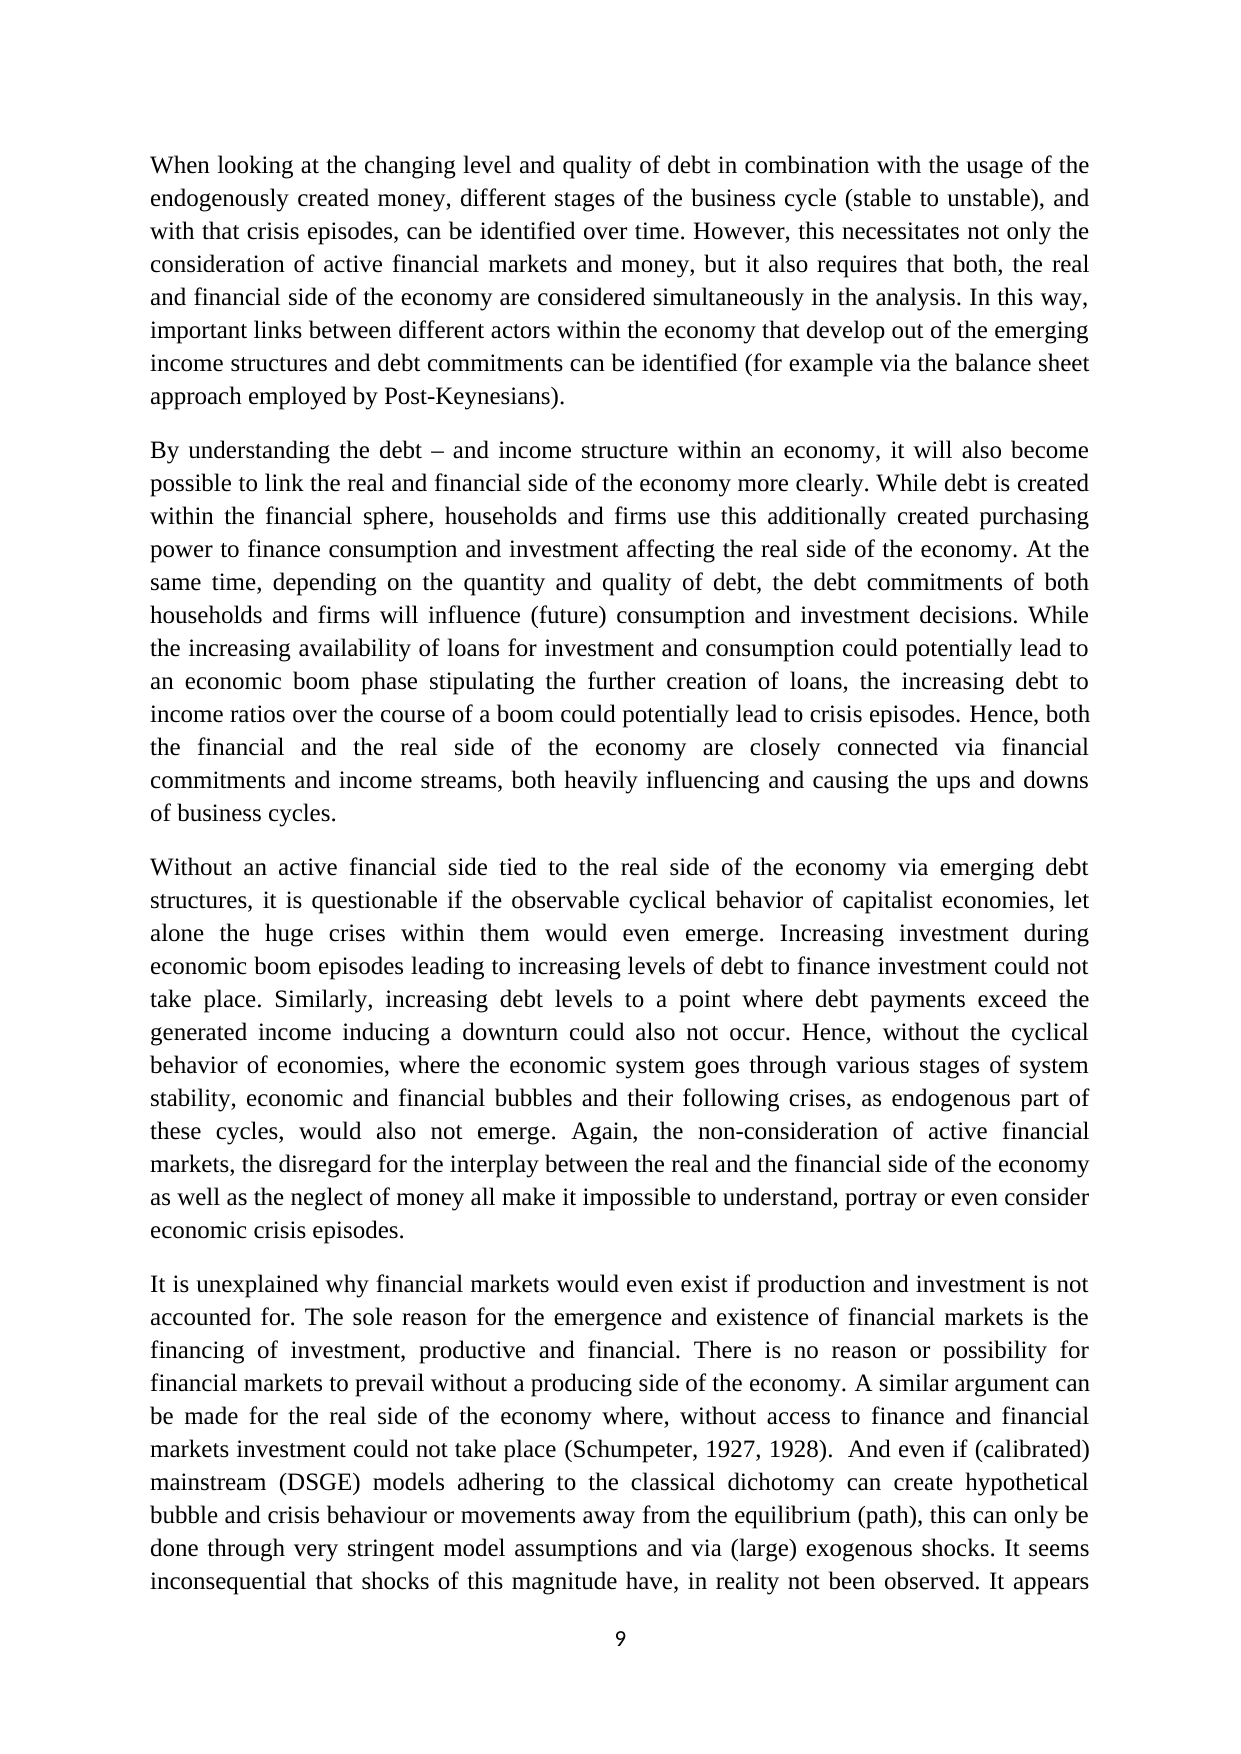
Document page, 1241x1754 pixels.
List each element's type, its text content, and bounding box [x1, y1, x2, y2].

text By understanding the debt – and income structure within an economy, it will also become possible to link the real and financial side of the economy more clearly. While debt is created within the financial sphere, households and firms use this additionally created purchasing power to finance consumption and investment affecting the real side of the economy. At the same time, depending on the quantity and quality of debt, the debt commitments of both households and firms will influence (future) consumption and investment decisions. While the increasing availability of loans for investment and consumption could potentially lead to an economic boom phase stipulating the further creation of loans, the increasing debt to income ratios over the course of a boom could potentially lead to crisis episodes. Hence, both the financial and the real side of the economy are closely connected via financial commitments and income streams, both heavily influencing and causing the ups and downs of business cycles. [150, 435, 1090, 827]
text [150, 1269, 1090, 1595]
text Without an active financial side tied to the real side of the economy via emerging debt structures, it is questionable if the observable cyclical behavior of capitalist economies, let alone the huge crises within them would even emerge. Increasing investment during economic boom episodes leading to increasing levels of debt to finance investment could not take place. Similarly, increasing debt levels to a point where debt payments exceed the generated income inducing a downturn could also not occur. Hence, without the cyclical behavior of economies, where the economic system goes through various stages of system stability, economic and financial bubbles and their following crises, as endogenous part of these cycles, would also not emerge. Again, the non-consideration of active financial markets, the disregard for the interplay between the real and the financial side of the economy as well as the neglect of money all make it impossible to understand, portray or even consider economic crisis episodes. [150, 852, 1090, 1244]
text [150, 150, 1090, 410]
